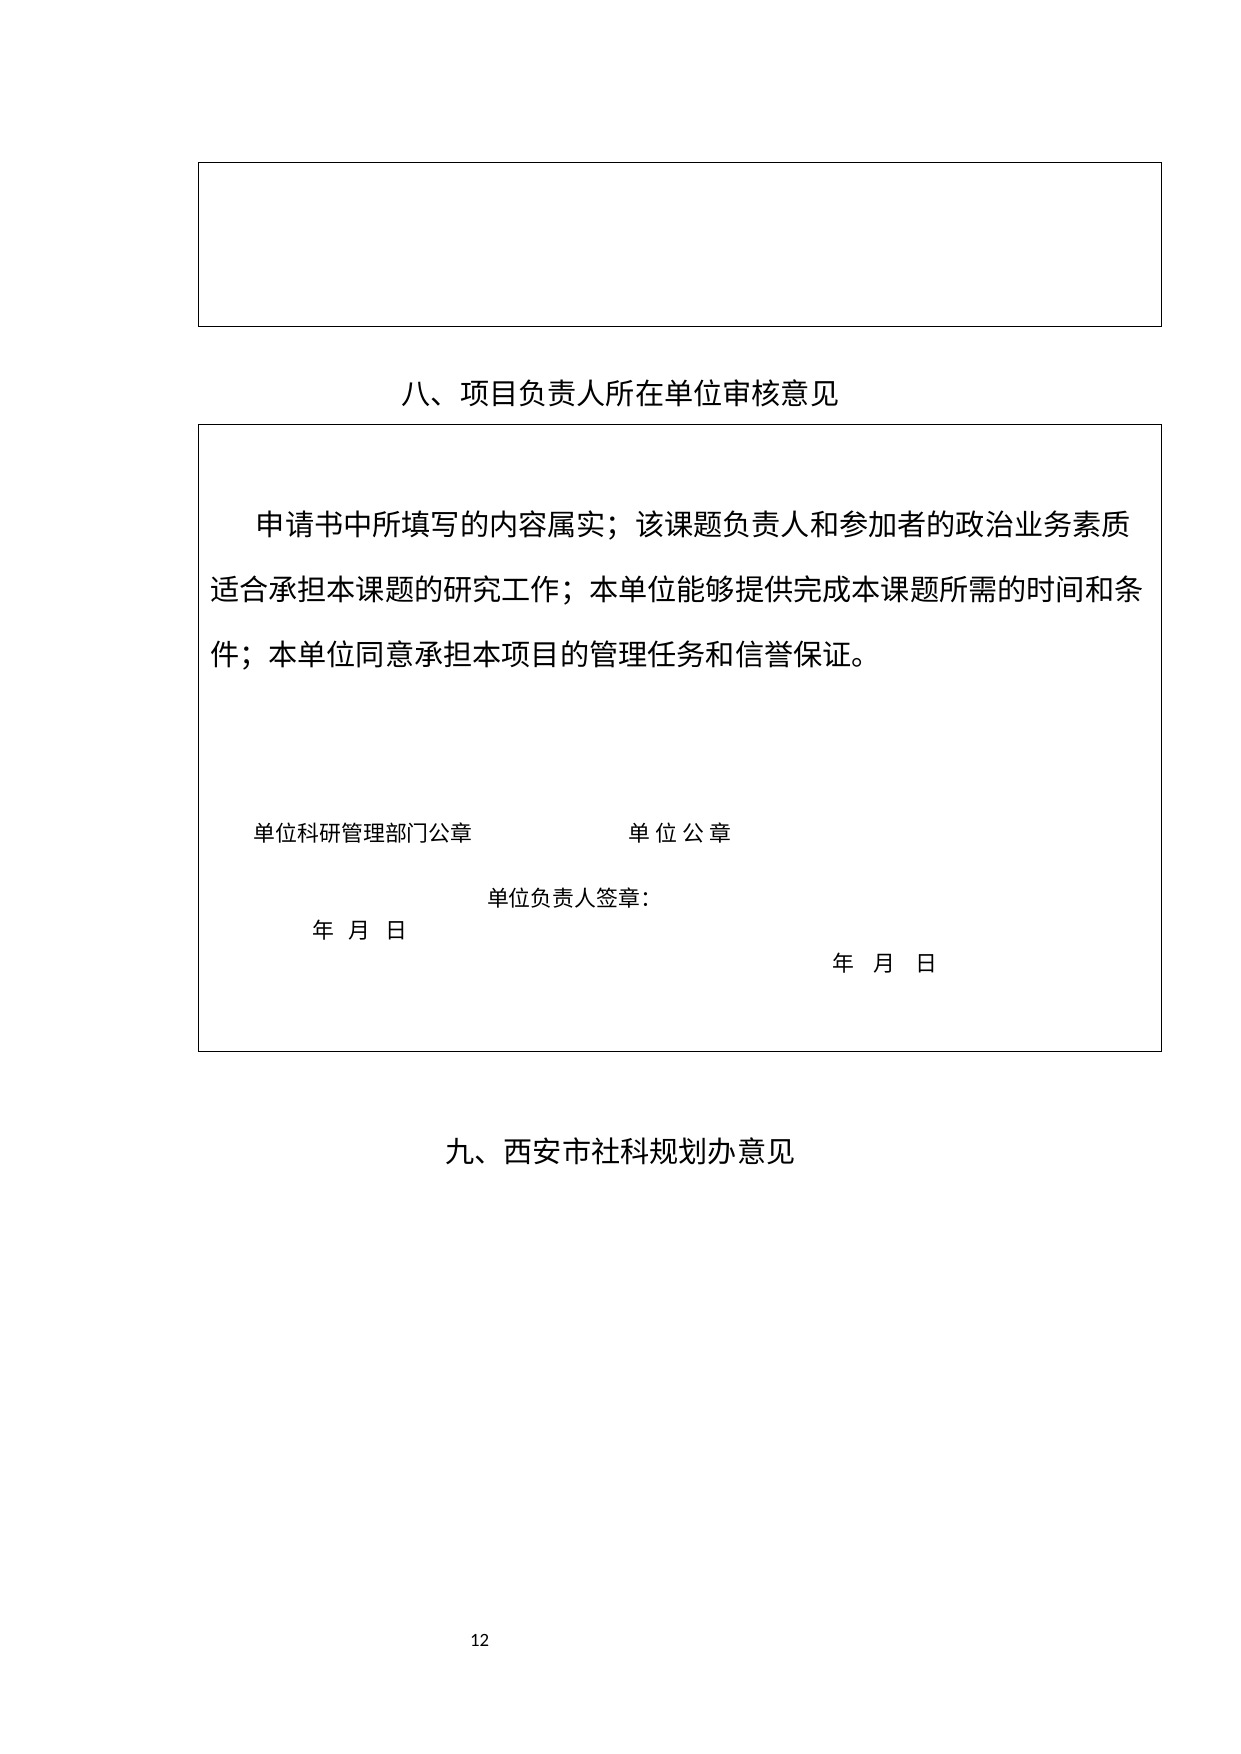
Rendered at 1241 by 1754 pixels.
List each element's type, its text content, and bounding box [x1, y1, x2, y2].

text 八、项目负责人所在单位审核意见 [187, 359, 1053, 424]
table_header 申请书中所填写的内容属实；该课题负责人和参加者的政治业务素质适合承担本课题的研究工作；本单位能够提供完成本课题所需的时间和条件；本单位同意承担本项目的管理任务和信誉保证。 单位科研管理部门公章 单 位 公 章 单位负责人签章： 年 月 日 年 月 日 [199, 425, 1161, 1051]
text 九、西安市社科规划办意见 [187, 1117, 1053, 1182]
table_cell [199, 163, 1161, 326]
